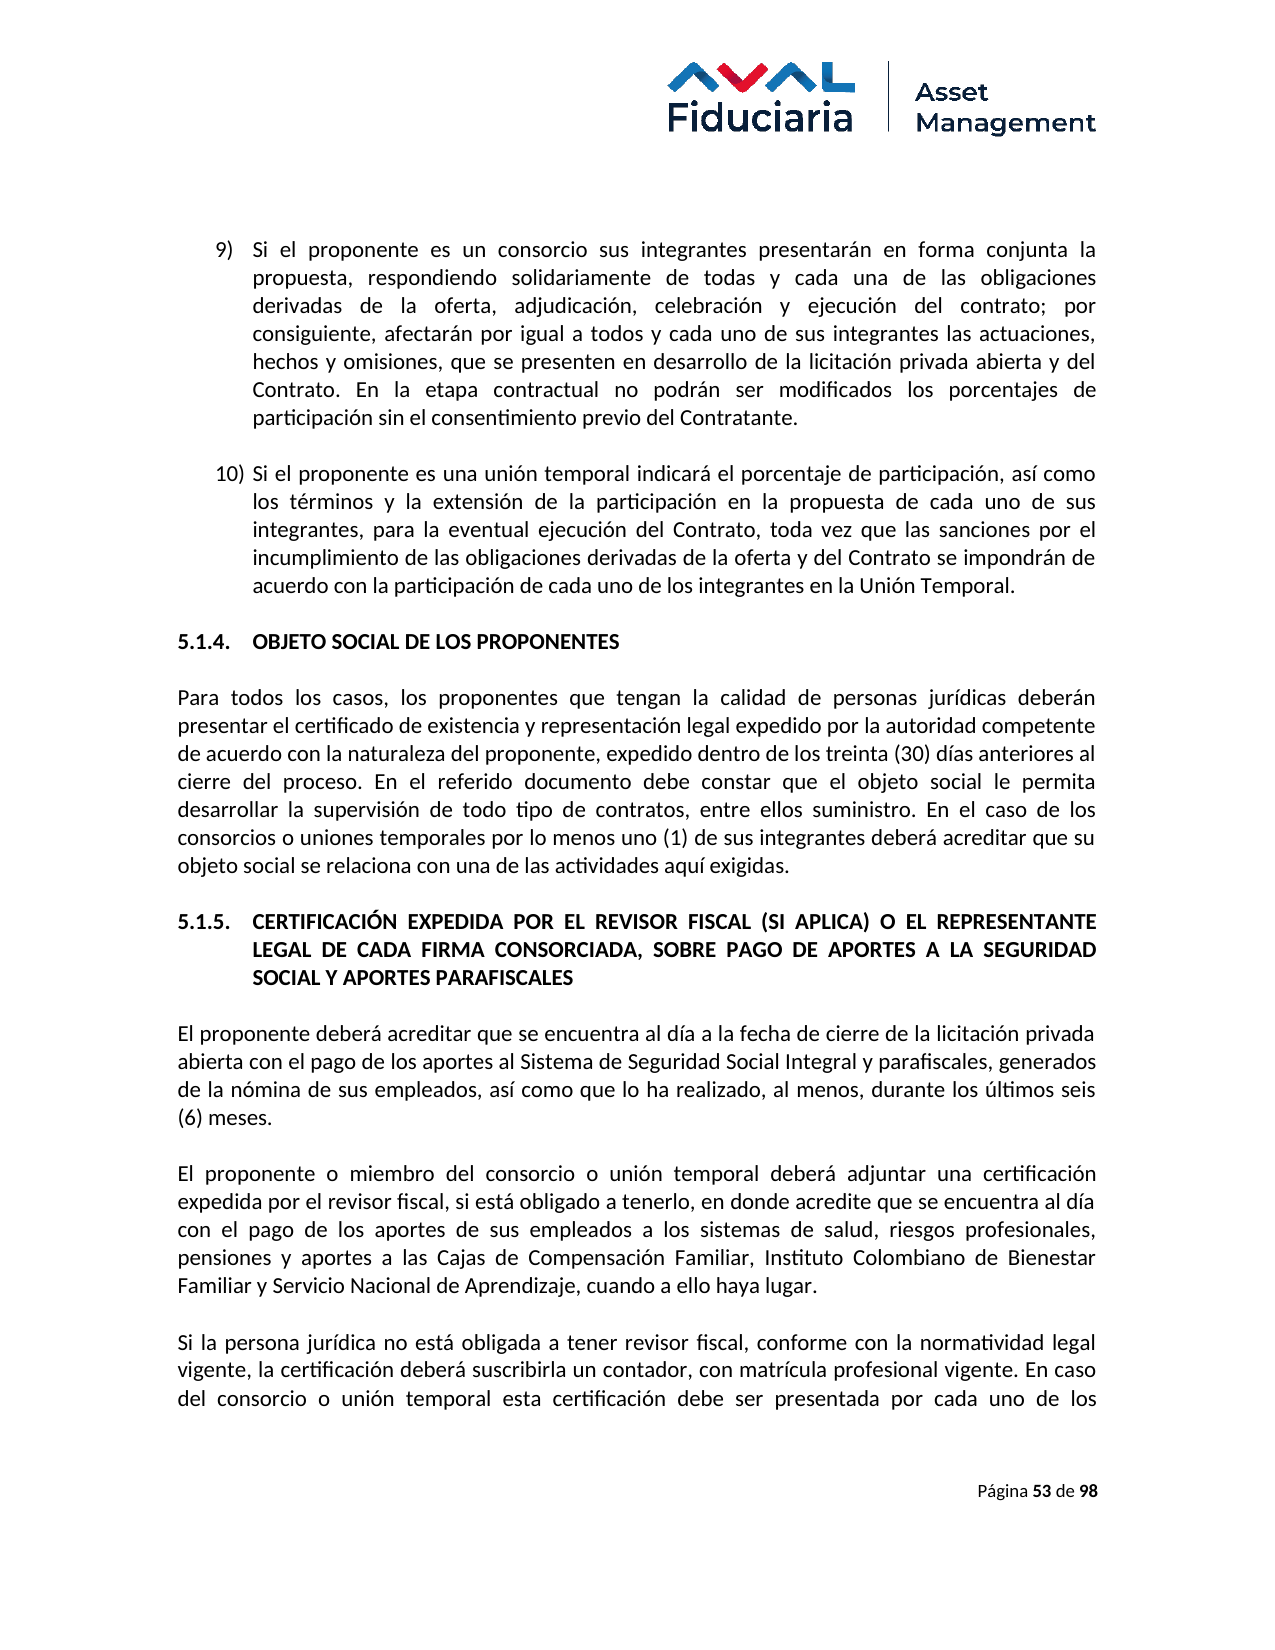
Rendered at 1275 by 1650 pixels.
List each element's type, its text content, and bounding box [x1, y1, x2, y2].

list Si el proponente es un consorcio sus integrantes presentarán en forma conjunta la propuesta, respondiendo solidariamente de todas y cada una de las obligaciones derivadas de la oferta, adjudicación, celebración y ejecución del contrato; por consiguiente, afectarán por igual a todos y cada uno de sus integrantes las actuaciones, hechos y omisiones, que se presenten en desarrollo de la licitación privada abierta y del Contrato. En la etapa contractual no podrán ser modificados los porcentajes de participación sin el consentimiento previo del Contratante. [215, 235, 1098, 431]
subtitle CERTIFICACIÓN EXPEDIDA POR EL REVISOR FISCAL (SI APLICA) O EL REPRESENTANTE LEGAL DE CADA FIRMA CONSORCIADA, SOBRE PAGO DE APORTES A LA SEGURIDAD SOCIAL Y APORTES PARAFISCALES [177, 907, 1098, 991]
list Si el proponente es una unión temporal indicará el porcentaje de participación, así como los términos y la extensión de la participación en la propuesta de cada uno de sus integrantes, para la eventual ejecución del Contrato, toda vez que las sanciones por el incumplimiento de las obligaciones derivadas de la oferta y del Contrato se impondrán de acuerdo con la participación de cada uno de los integrantes en la Unión Temporal. [215, 459, 1098, 599]
picture [665, 59, 1098, 139]
text El proponente o miembro del consorcio o unión temporal deberá adjuntar una certificación expedida por el revisor fiscal, si está obligado a tenerlo, en donde acredite que se encuentra al día con el pago de los aportes de sus empleados a los sistemas de salud, riesgos profesionales, pensiones y aportes a las Cajas de Compensación Familiar, Instituto Colombiano de Bienestar Familiar y Servicio Nacional de Aprendizaje, cuando a ello haya lugar. [177, 1159, 1098, 1299]
subtitle OBJETO SOCIAL DE LOS PROPONENTES [177, 627, 1098, 655]
text El proponente deberá acreditar que se encuentra al día a la fecha de cierre de la licitación privada abierta con el pago de los aportes al Sistema de Seguridad Social Integral y parafiscales, generados de la nómina de sus empleados, así como que lo ha realizado, al menos, durante los últimos seis (6) meses. [177, 1019, 1098, 1131]
text Para todos los casos, los proponentes que tengan la calidad de personas jurídicas deberán presentar el certificado de existencia y representación legal expedido por la autoridad competente de acuerdo con la naturaleza del proponente, expedido dentro de los treinta (30) días anteriores al cierre del proceso. En el referido documento debe constar que el objeto social le permita desarrollar la supervisión de todo tipo de contratos, entre ellos suministro. En el caso de los consorcios o uniones temporales por lo menos uno (1) de sus integrantes deberá acreditar que su objeto social se relaciona con una de las actividades aquí exigidas. [177, 683, 1098, 879]
